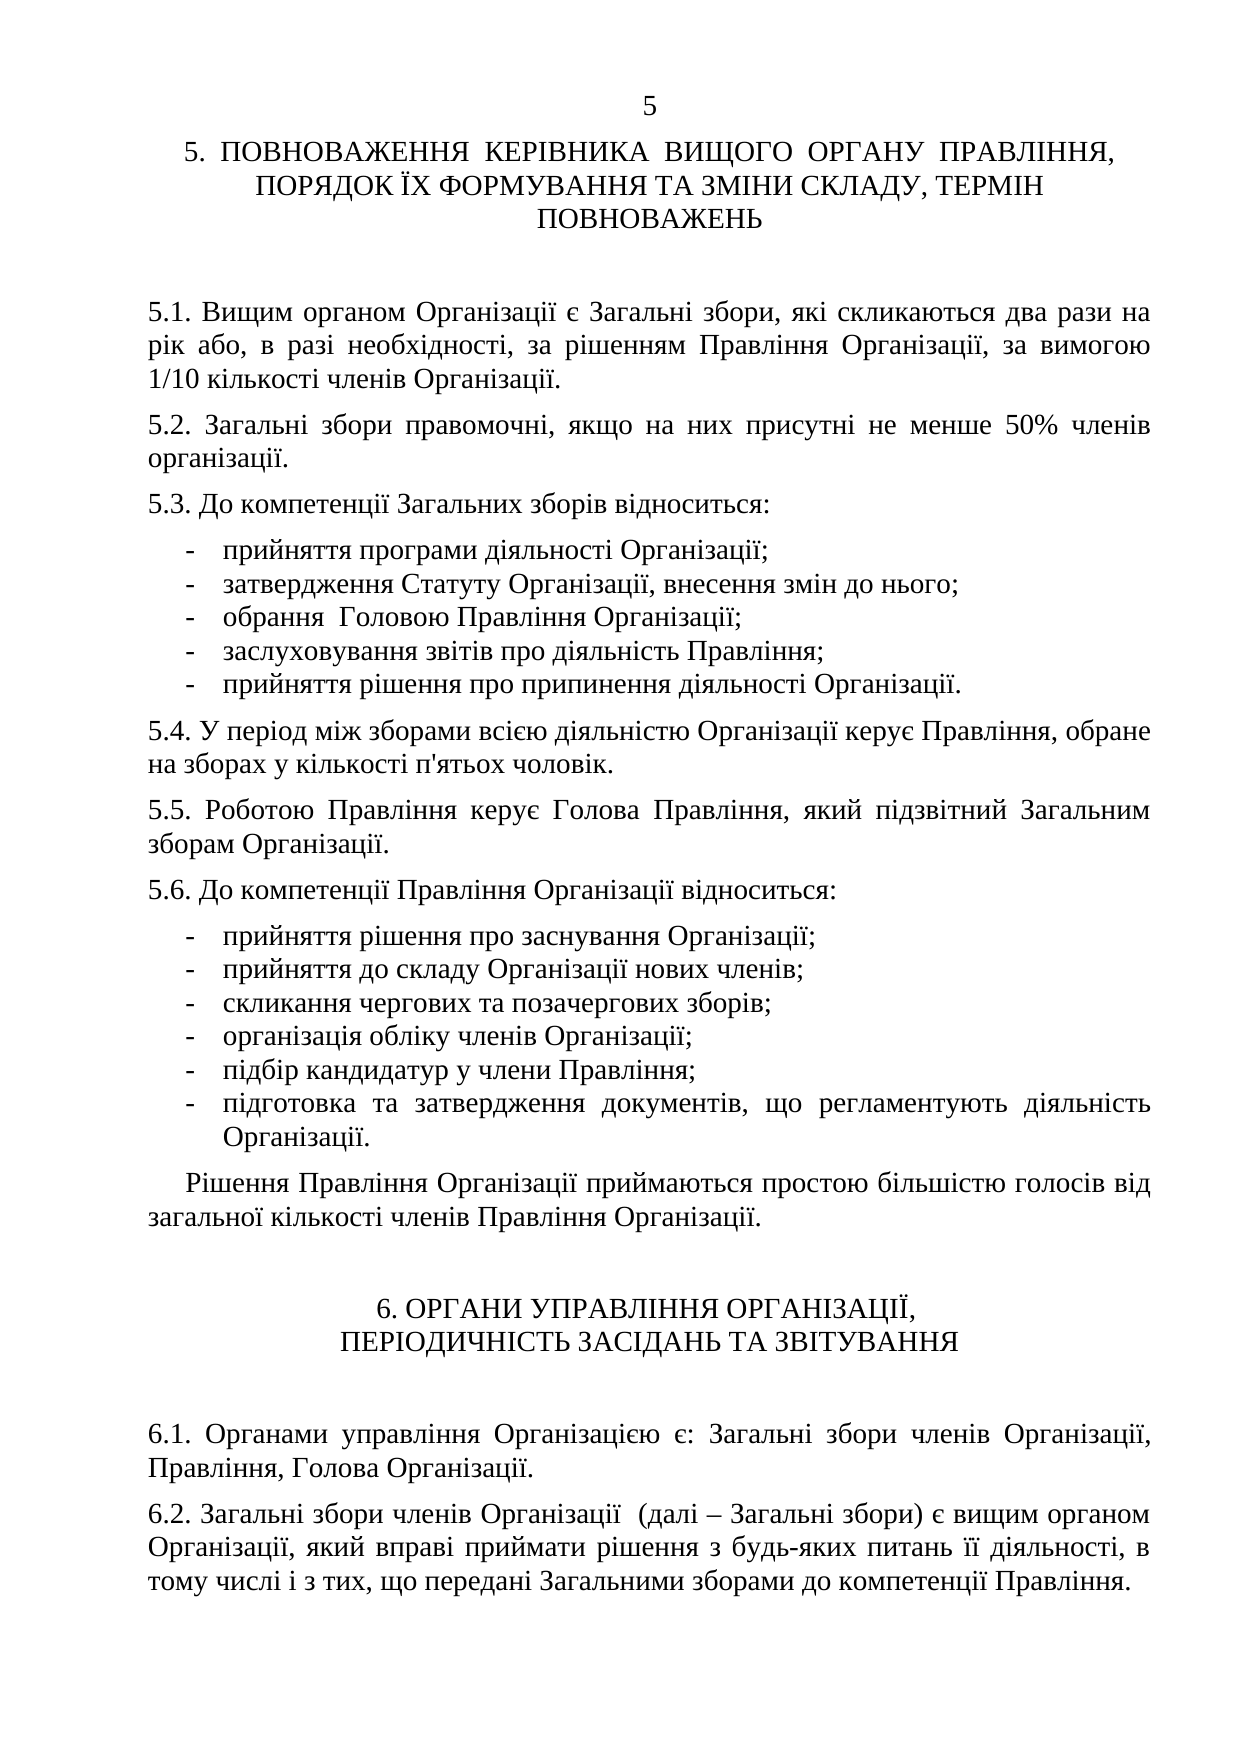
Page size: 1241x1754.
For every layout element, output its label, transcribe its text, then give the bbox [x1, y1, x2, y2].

list прийняття до складу Організації нових членів; [185, 951, 1152, 985]
text 5.6. До компетенції Правління Організації відноситься: [148, 872, 1152, 905]
text 5.2. Загальні збори правомочні, якщо на них присутні не менше 50% членів організації. [148, 407, 1152, 474]
list 6.2. Загальні збори членів Організації (далі – Загальні збори) є вищим органом Організації, який вправі приймати рішення з будь-яких питань її діяльності, в тому числі і з тих, що передані Загальними зборами до компетенції Правління. [148, 1496, 1152, 1597]
list підготовка та затвердження документів, що регламентують діяльність Організації. [185, 1086, 1152, 1153]
text 5.5. Роботою Правління керує Голова Правління, який підзвітний Загальним зборам Організації. [148, 792, 1152, 859]
text 5 [148, 88, 1152, 122]
text 5.1. Вищим органом Організації є Загальні збори, які скликаються два рази на рік або, в разі необхідності, за рішенням Правління Організації, за вимогою 1/10 кількості членів Організації. [148, 294, 1152, 394]
list обрання Головою Правління Організації; [185, 599, 1152, 633]
list підбір кандидатур у члени Правління; [185, 1052, 1152, 1086]
list заслуховування звітів про діяльність Правління; [185, 633, 1152, 667]
text Рішення Правління Організації приймаються простою більшістю голосів від загальної кількості членів Правління Організації. [148, 1165, 1152, 1232]
list затвердження Статуту Організації, внесення змін до нього; [185, 566, 1152, 599]
list прийняття програми діяльності Організації; [185, 532, 1152, 566]
list прийняття рішення про заснування Організації; [185, 918, 1152, 951]
text 5.4. У період між зборами всією діяльністю Організації керує Правління, обране на зборах у кількості п'ятьох чоловік. [148, 713, 1152, 780]
list скликання чергових та позачергових зборів; [185, 985, 1152, 1018]
text 6. ОРГАНИ УПРАВЛІННЯ ОРГАНІЗАЦІЇ, ПЕРІОДИЧНІСТЬ ЗАСІДАНЬ ТА ЗВІТУВАННЯ [148, 1291, 1152, 1358]
list організація обліку членів Організації; [185, 1018, 1152, 1052]
text 6.1. Органами управління Організацією є: Загальні збори членів Організації, Правління, Голова Організації. [148, 1416, 1152, 1483]
list прийняття рішення про припинення діяльності Організації. [185, 667, 1152, 700]
text 5.3. До компетенції Загальних зборів відноситься: [148, 486, 1152, 520]
text 5. ПОВНОВАЖЕННЯ КЕРІВНИКА ВИЩОГО ОРГАНУ ПРАВЛІННЯ, ПОРЯДОК ЇХ ФОРМУВАННЯ ТА ЗМІНИ СКЛАДУ, ТЕРМІН ПОВНОВАЖЕНЬ [148, 134, 1152, 235]
